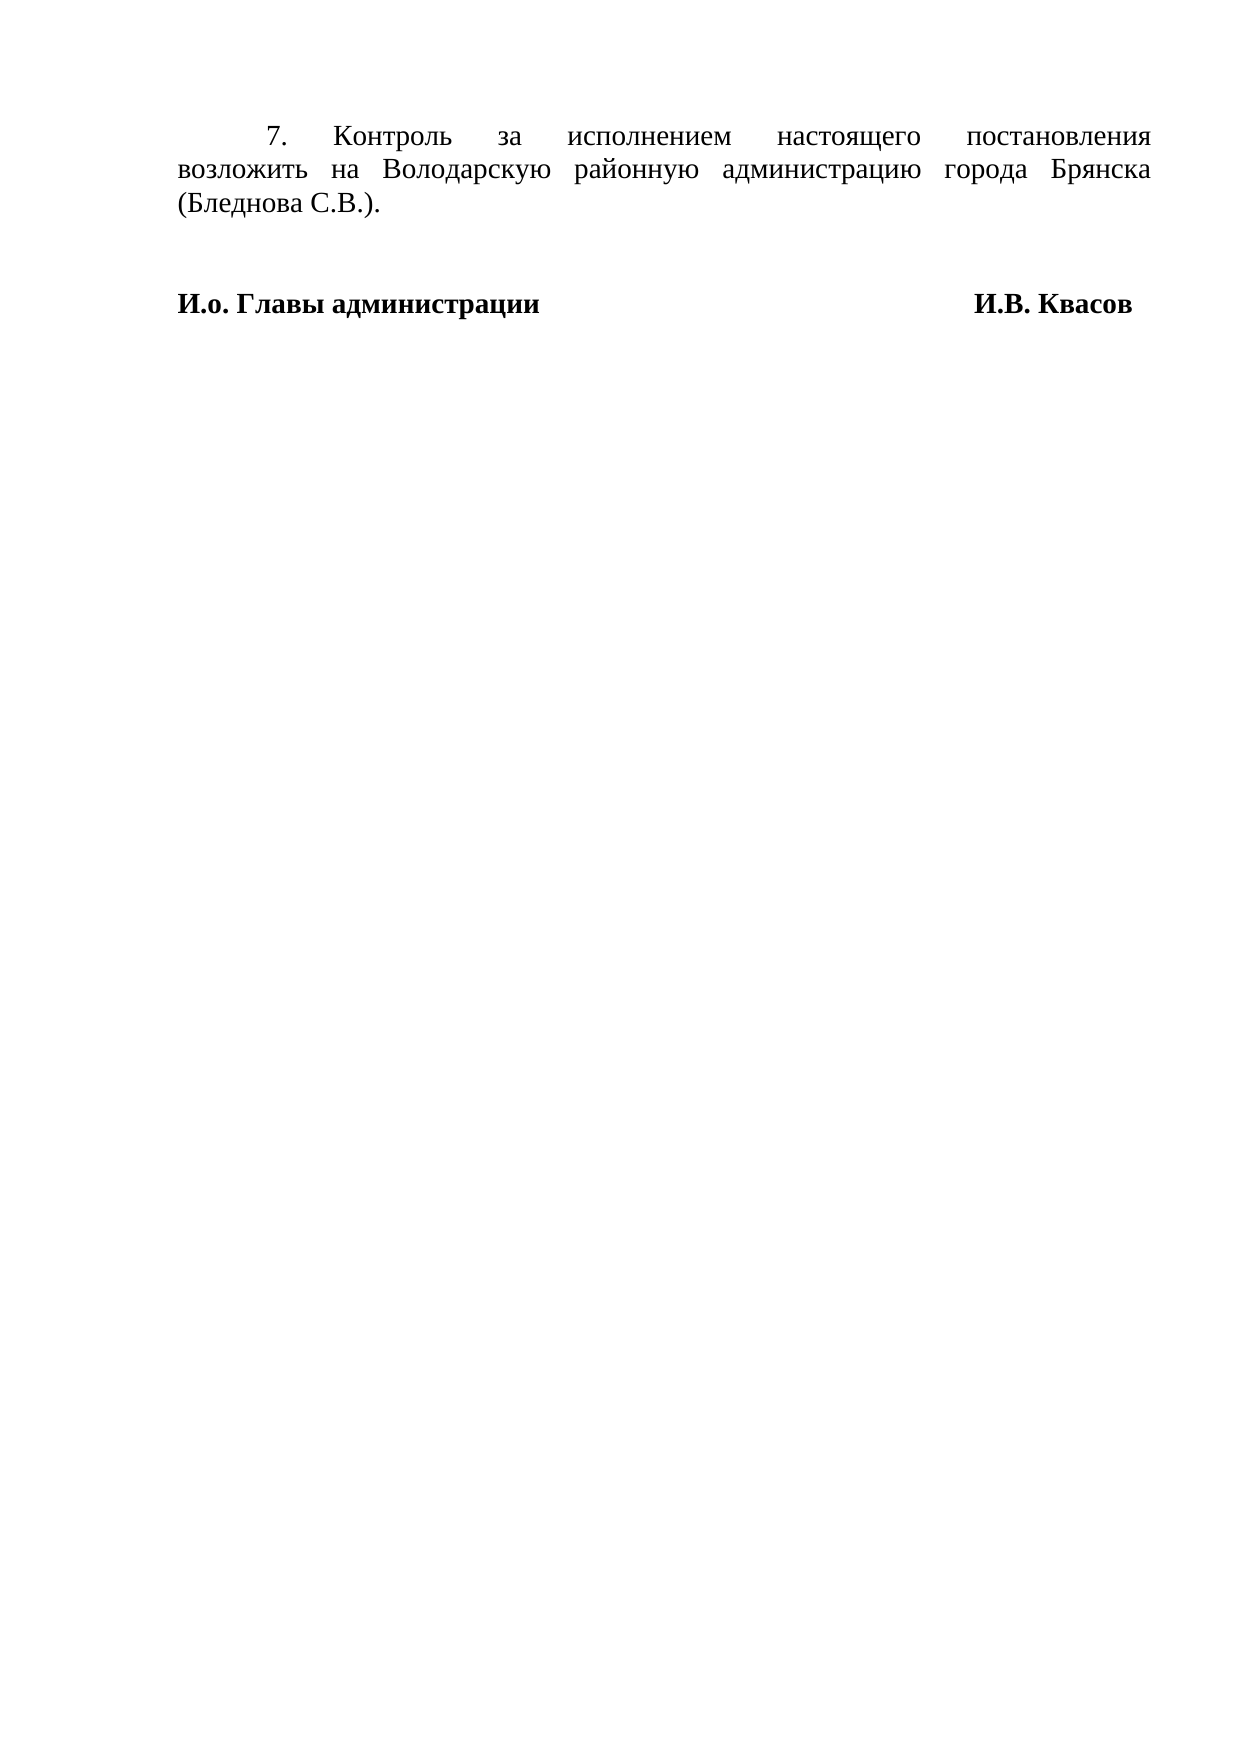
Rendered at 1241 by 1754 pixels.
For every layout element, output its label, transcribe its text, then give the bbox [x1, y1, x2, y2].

text 7. Контроль за исполнением настоящего постановления возложить на Володарскую районную администрацию города Брянска (Бледнова С.В.). [177, 118, 1152, 219]
table_header И.В. Квасов [773, 286, 1144, 353]
table_header И.о. Главы администрации [166, 286, 773, 353]
